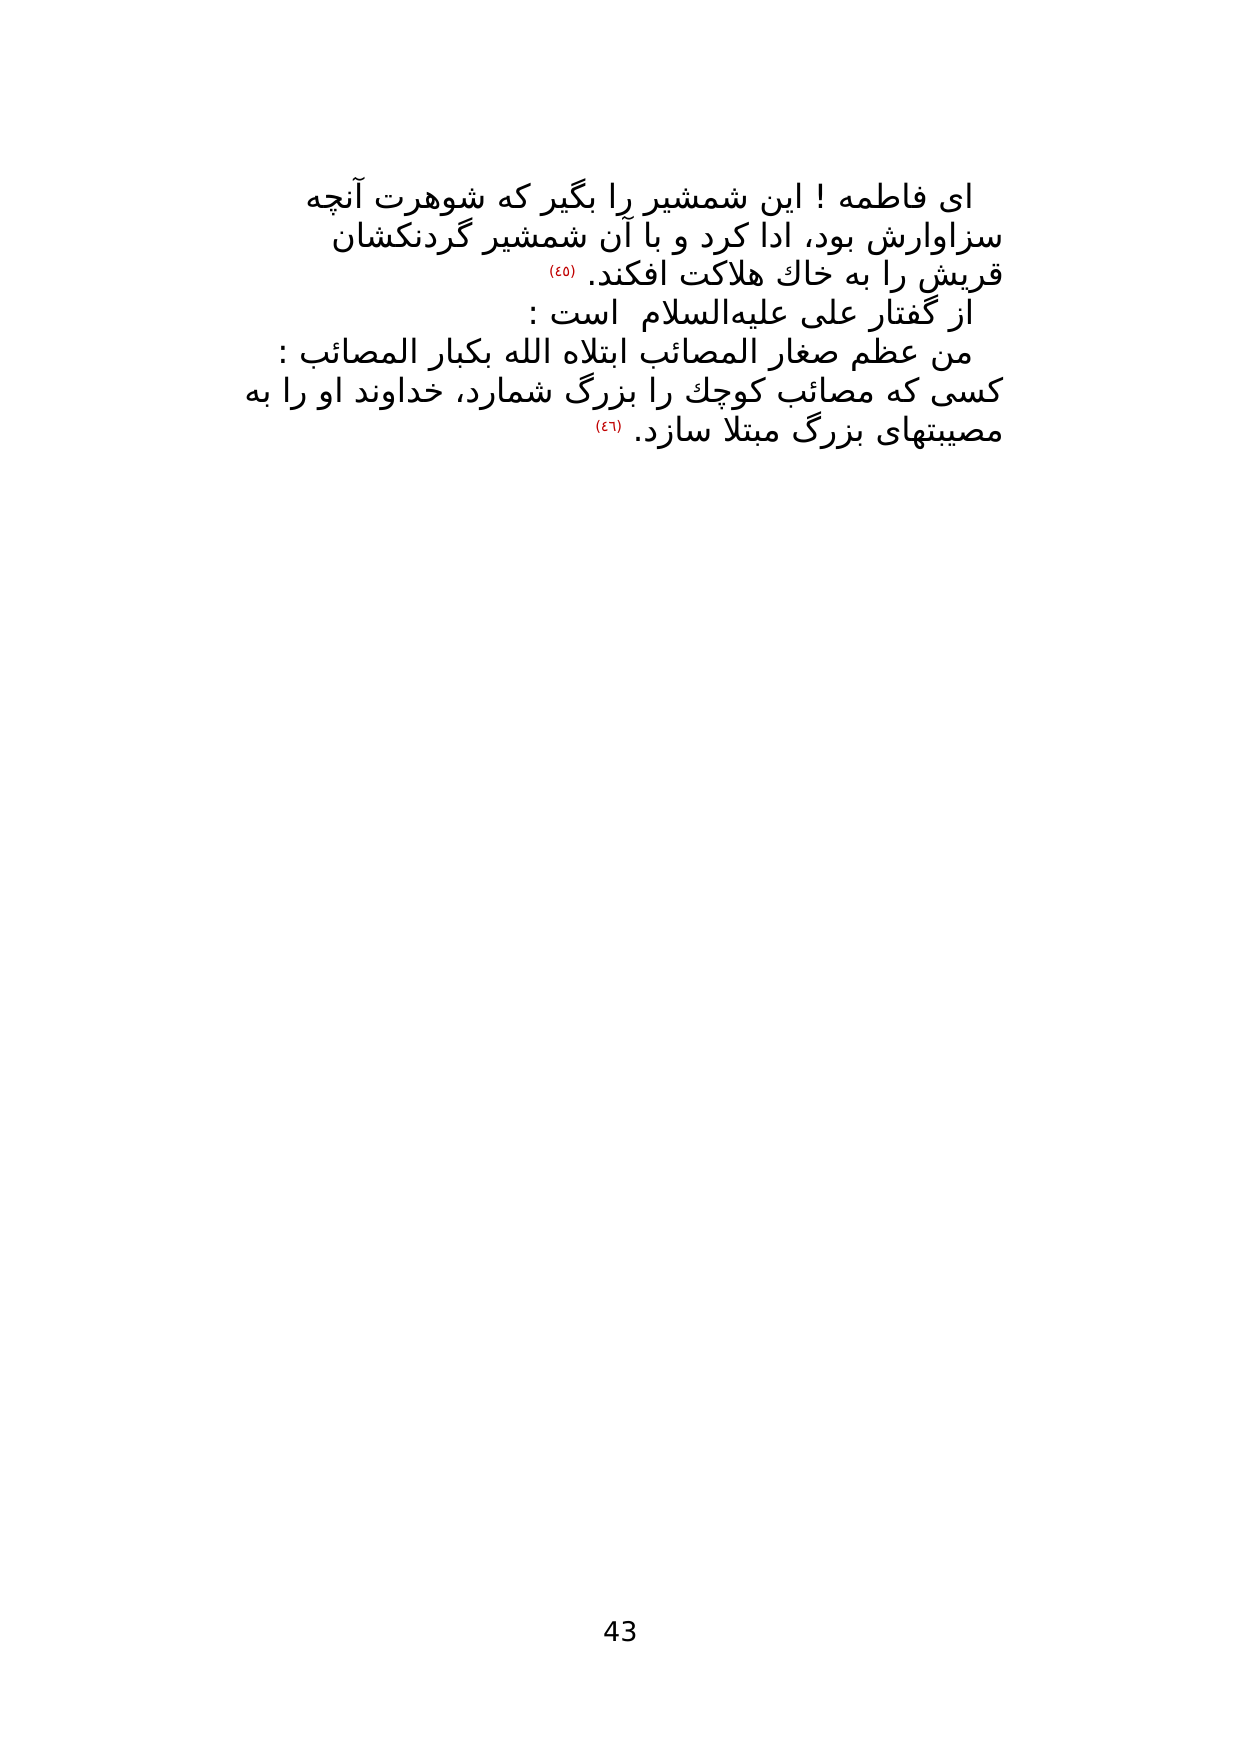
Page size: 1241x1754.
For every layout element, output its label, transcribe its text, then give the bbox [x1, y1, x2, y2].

text من عظم صغار المصائب ابتلاه الله بكبار المصائب : كسى كه مصائب كوچك را بزرگ شمارد، خداوند او را به مصيبتهاى بزرگ مبتلا سازد. (٤٦) [236, 333, 1004, 449]
text از گفتار على عليه‌السلام است : [236, 294, 1004, 333]
text اى فاطمه ! اين شمشير را بگير كه شوهرت آنچه سزاوارش بود، ادا كرد و با آن شمشير گردنكشان قريش را به خاك هلاكت افكند. (٤٥) [236, 177, 1004, 294]
